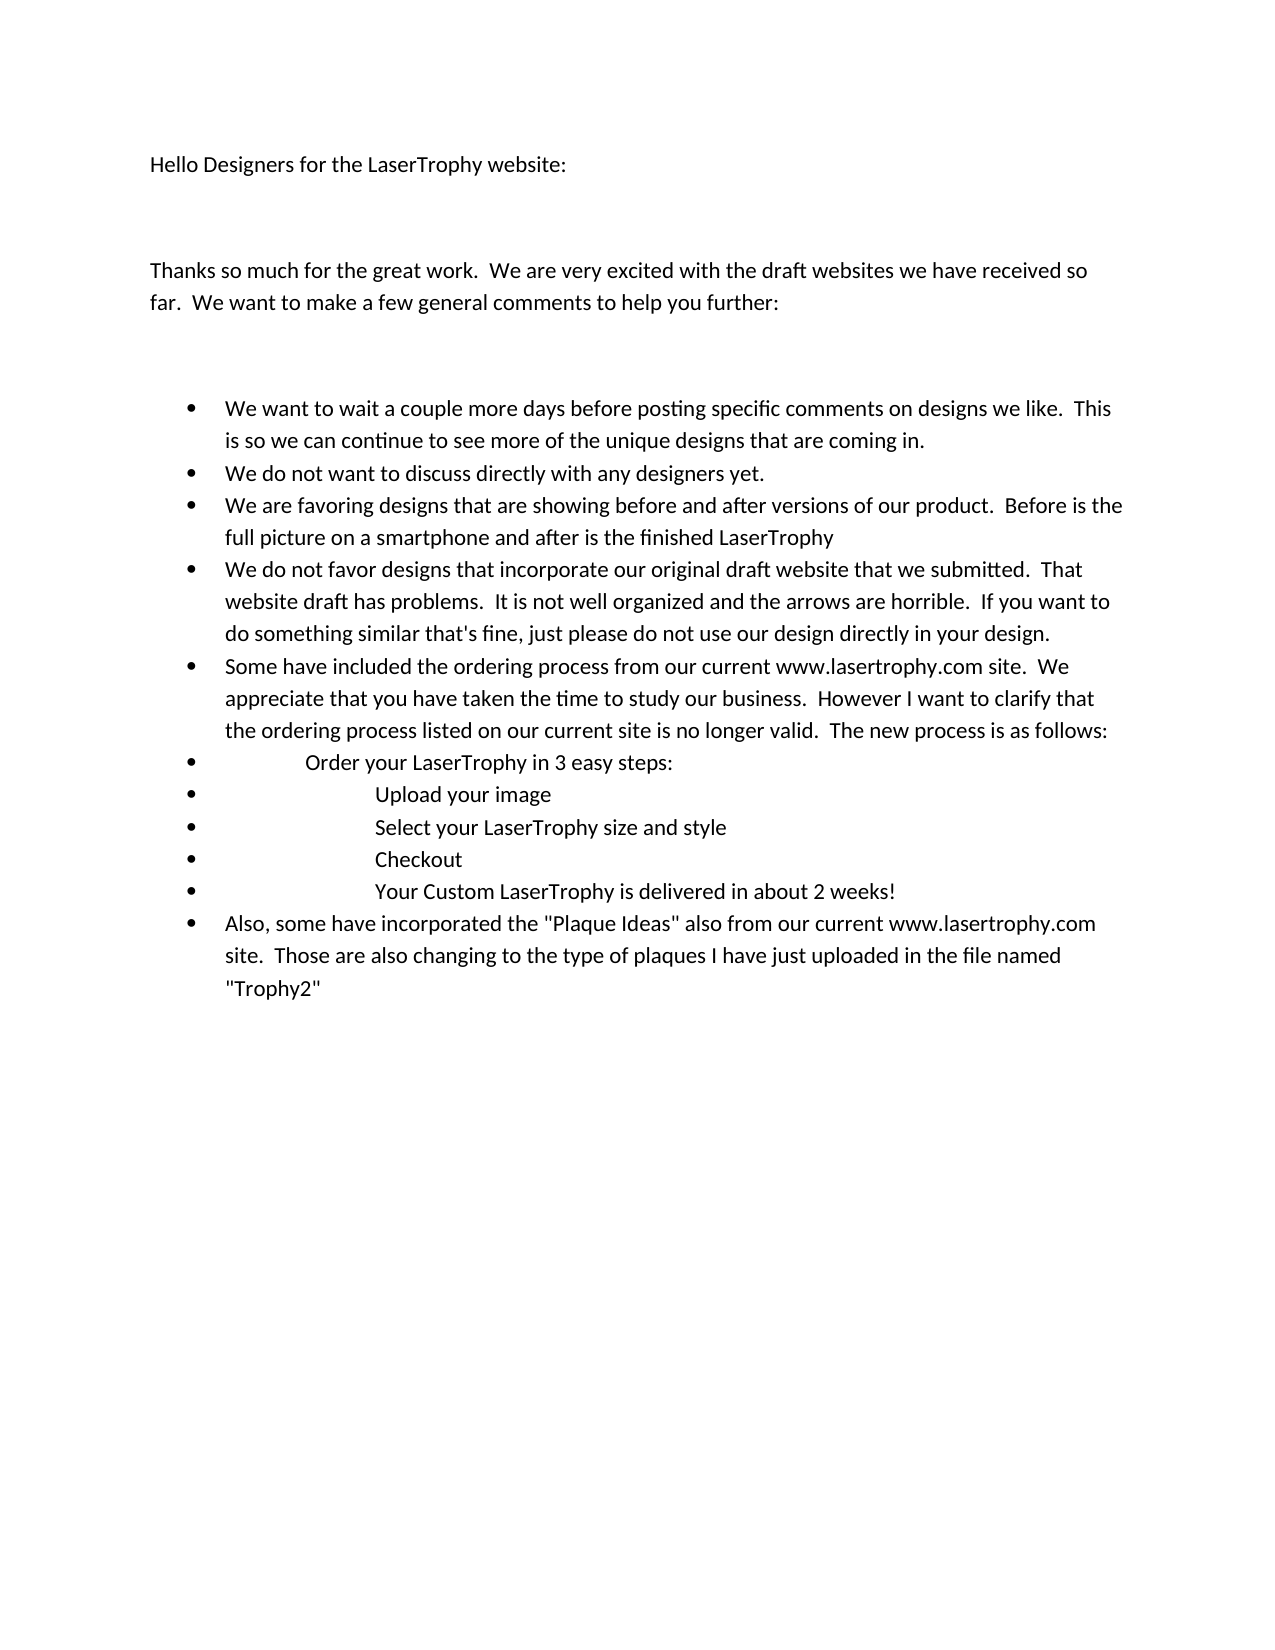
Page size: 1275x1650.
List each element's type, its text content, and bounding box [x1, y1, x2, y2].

list Order your LaserTrophy in 3 easy steps: [187, 748, 1125, 776]
text Thanks so much for the great work. We are very excited with the draft websites we have received so far. We want to make a few general comments to help you further: [150, 256, 1125, 316]
list We want to wait a couple more days before posting specific comments on designs we like. This is so we can continue to see more of the unique designs that are coming in. [187, 394, 1125, 454]
list Also, some have incorporated the "Plaque Ideas" also from our current www.lasertrophy.com site. Those are also changing to the type of plaques I have just uploaded in the file named "Trophy2" [187, 909, 1125, 1002]
list Some have included the ordering process from our current www.lasertrophy.com site. We appreciate that you have taken the time to study our business. However I want to clarify that the ordering process listed on our current site is no longer valid. The new process is as follows: [187, 652, 1125, 744]
list We are favoring designs that are showing before and after versions of our product. Before is the full picture on a smartphone and after is the finished LaserTrophy [187, 491, 1125, 551]
list Your Custom LaserTrophy is delivered in about 2 weeks! [187, 877, 1125, 905]
list We do not want to discuss directly with any designers yet. [187, 459, 1125, 487]
list Checkout [187, 845, 1125, 873]
list Upload your image [187, 781, 1125, 808]
list We do not favor designs that incorporate our original draft website that we submitted. That website draft has problems. It is not well organized and the arrows are horrible. If you want to do something similar that's fine, just please do not use our design directly in your design. [187, 555, 1125, 648]
text Hello Designers for the LaserTrophy website: [150, 150, 1125, 178]
list Select your LaserTrophy size and style [187, 813, 1125, 841]
